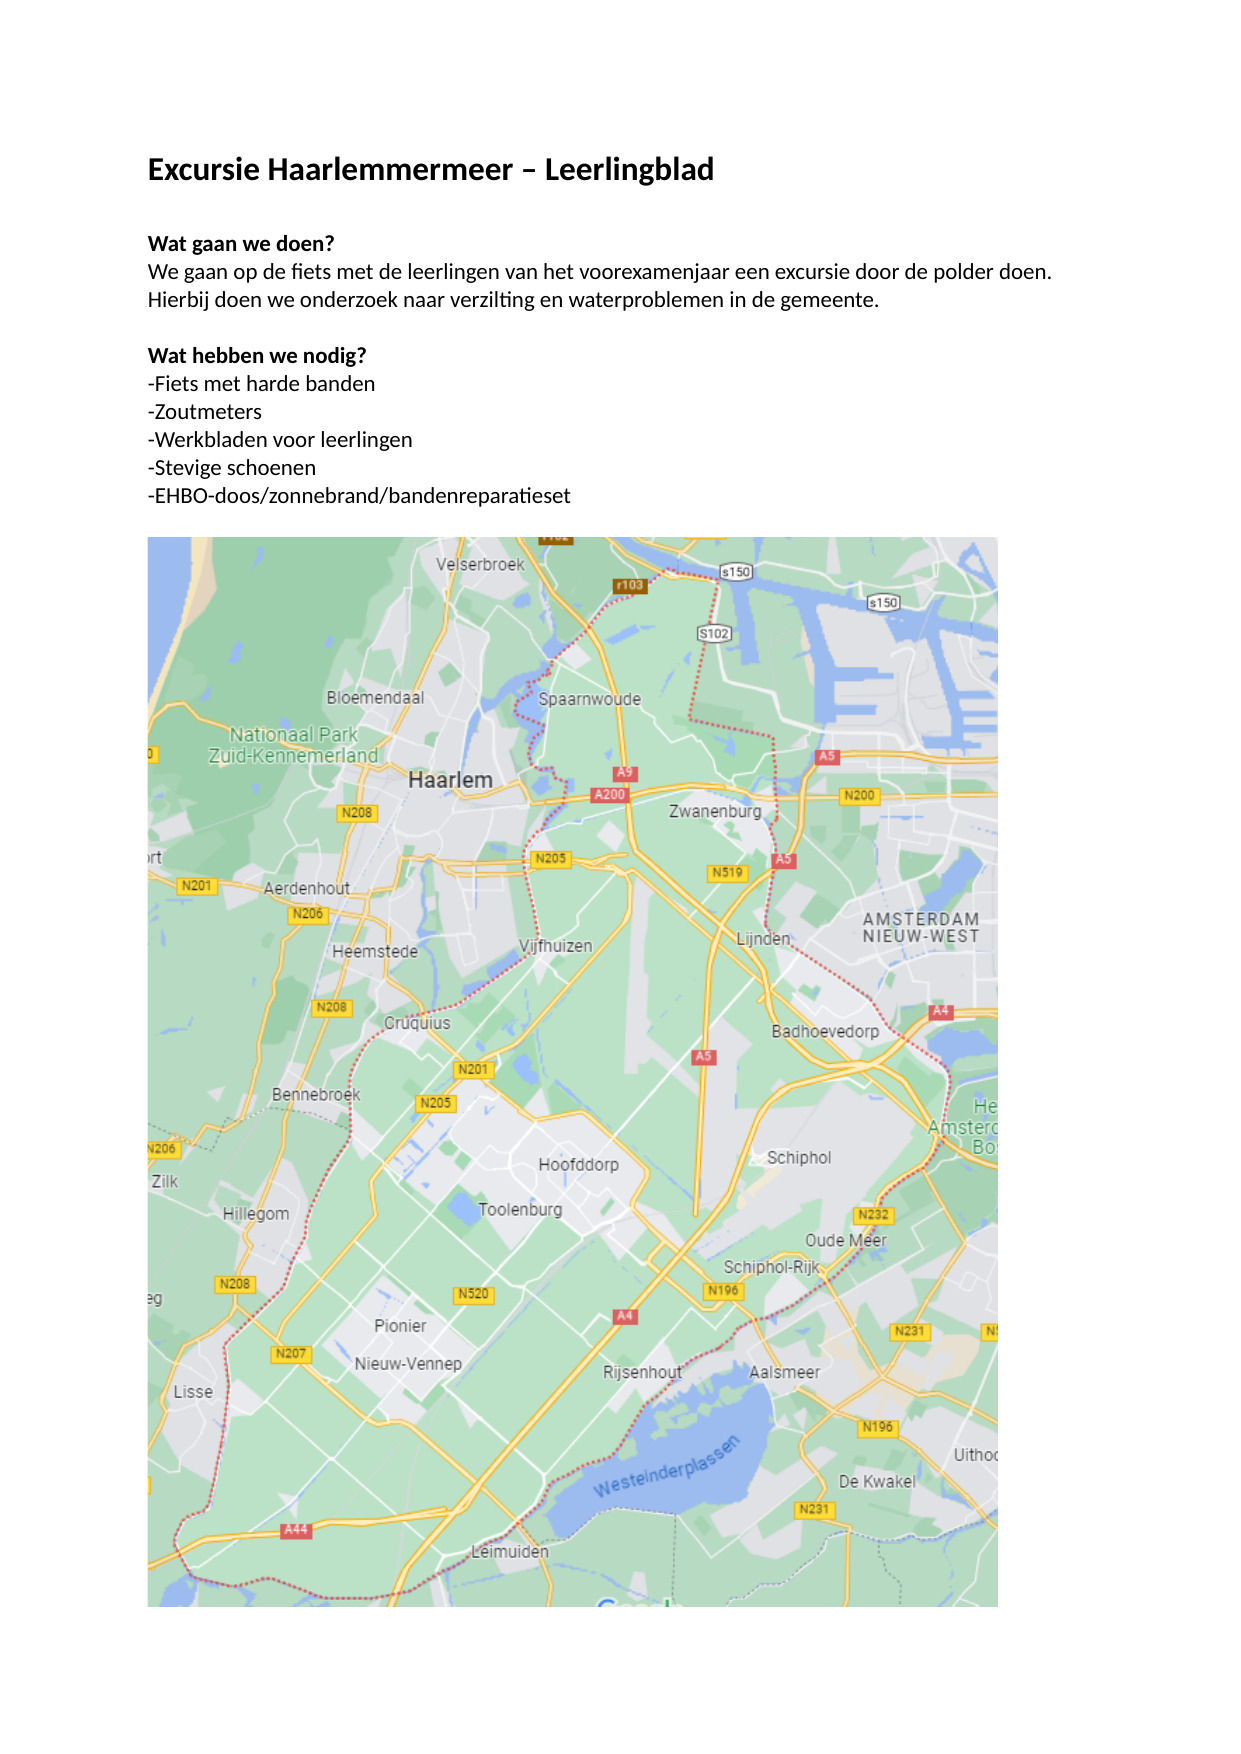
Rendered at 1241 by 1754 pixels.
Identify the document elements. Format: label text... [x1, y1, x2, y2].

text -Zoutmeters -Werkbladen voor leerlingen -Stevige schoenen -EHBO-doos/zonnebrand/bandenreparatieset [148, 397, 1093, 537]
text Wat gaan we doen? We gaan op de fiets met de leerlingen van het voorexamenjaar een excursie door de polder doen. Hierbij doen we onderzoek naar verzilting en waterproblemen in de gemeente. Wat hebben we nodig? -Fiets met harde banden [148, 229, 1093, 397]
picture [147, 537, 998, 1607]
text Excursie Haarlemmermeer – Leerlingblad [148, 148, 1093, 188]
